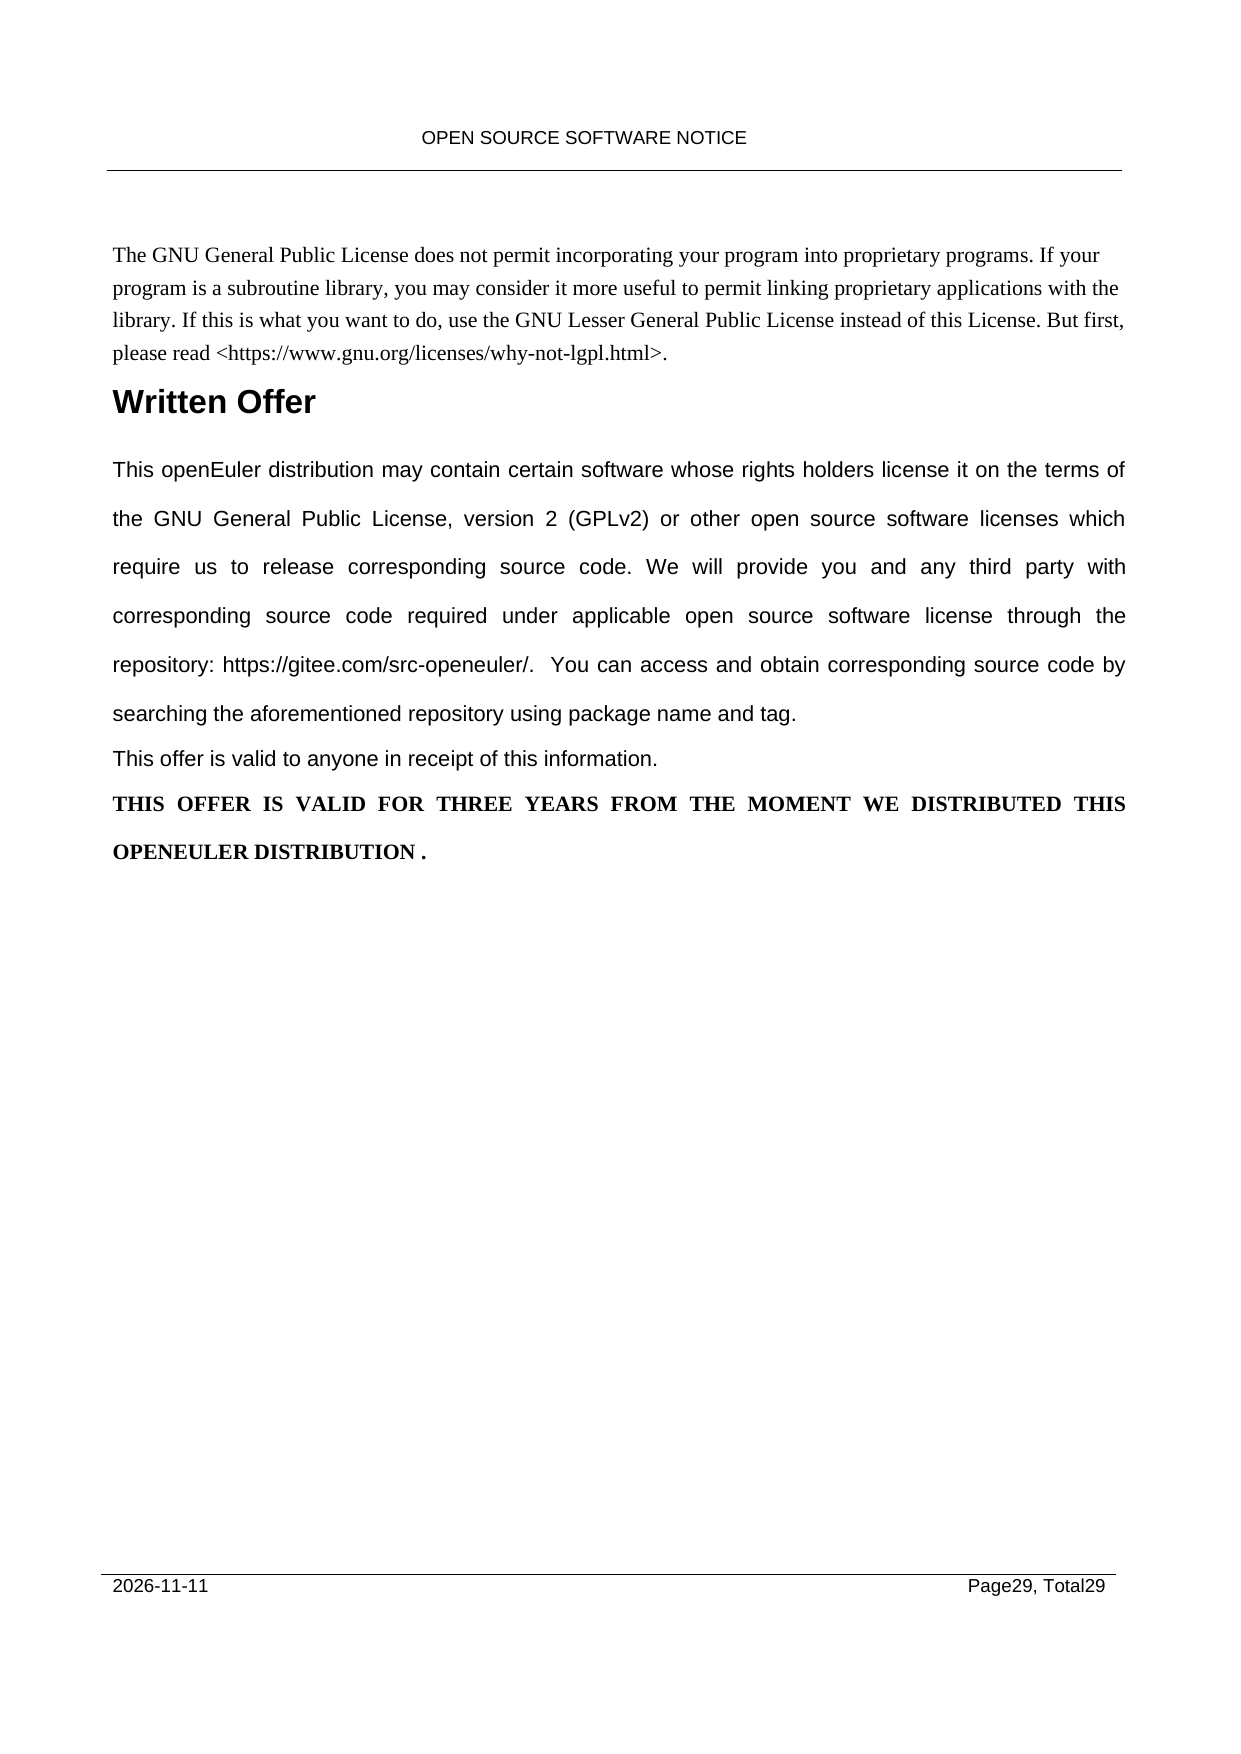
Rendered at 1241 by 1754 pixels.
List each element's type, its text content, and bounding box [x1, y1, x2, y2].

text This openEuler distribution may contain certain software whose rights holders license it on the terms of the GNU General Public License, version 2 (GPLv2) or other open source software licenses which require us to release corresponding source code. We will provide you and any third party with corresponding source code required under applicable open source software license through the repository: https://gitee.com/src-openeuler/. You can access and obtain corresponding source code by searching the aforementioned repository using package name and tag. [112, 453, 1128, 729]
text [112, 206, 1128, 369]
text THIS OFFER IS VALID FOR THREE YEARS FROM THE MOMENT WE DISTRIBUTED THIS OPENEULER DISTRIBUTION . [112, 787, 1128, 868]
text This offer is valid to anyone in receipt of this information. [112, 742, 1128, 774]
text Written Offer [112, 369, 1128, 434]
